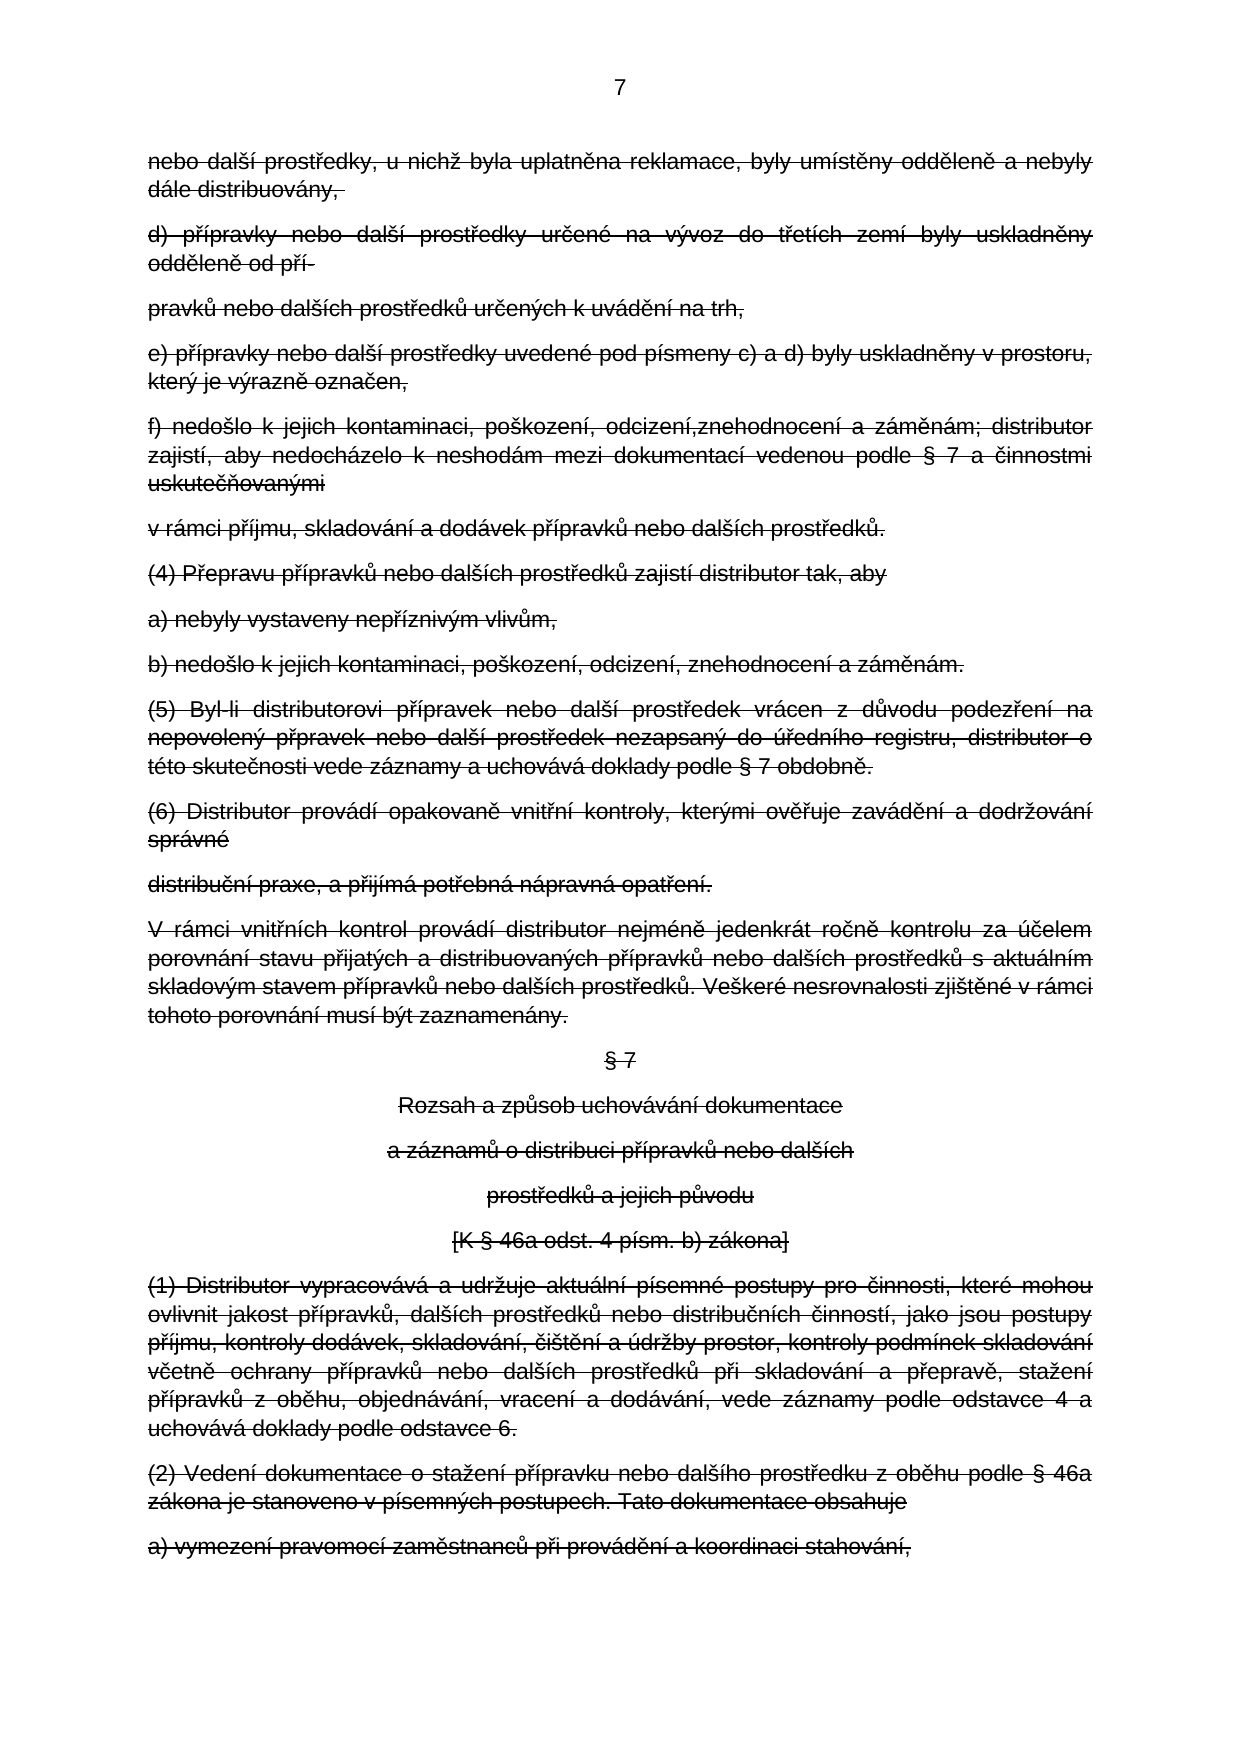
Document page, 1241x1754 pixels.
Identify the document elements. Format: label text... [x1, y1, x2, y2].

text a) vymezení pravomocí zaměstnanců při provádění a koordinaci stahování, [148, 1533, 1093, 1559]
text pravků nebo dalších prostředků určených k uvádění na trh, [148, 295, 1093, 321]
text (1) Distributor vypracovává a udržuje aktuální písemné postupy pro činnosti, které mohou ovlivnit jakost přípravků, dalších prostředků nebo distribučních činností, jako jsou postupy příjmu, kontroly dodávek, skladování, čištění a údržby prostor, kontroly podmínek skladování včetně ochrany přípravků nebo dalších prostředků při skladování a přepravě, stažení přípravků z oběhu, objednávání, vracení a dodávání, vede záznamy podle odstavce 4 a uchovává doklady podle odstavce 6. [148, 1288, 1093, 1343]
text (6) Distributor provádí opakovaně vnitřní kontroly, kterými ověřuje zavádění a dodržování správné [148, 798, 1093, 812]
text e) přípravky nebo další prostředky uvedené pod písmeny c) a d) byly uskladněny v prostoru, který je výrazně označen, [148, 340, 1093, 394]
text (4) Přepravu přípravků nebo dalších prostředků zajistí distributor tak, aby [148, 560, 1093, 587]
text f) nedošlo k jejich kontaminaci, poškození, odcizení,znehodnocení a záměnám; distributor zajistí, aby nedocházelo k neshodám mezi dokumentací vedenou podle § 7 a činnostmi uskutečňovanými [148, 413, 1093, 428]
text v rámci příjmu, skladování a dodávek přípravků nebo dalších prostředků. [148, 515, 1093, 542]
text a) nebyly vystaveny nepříznivým vlivům, [148, 606, 1093, 632]
text prostředků a jejich původu [148, 1182, 1093, 1208]
text V rámci vnitřních kontrol provádí distributor nejméně jedenkrát ročně kontrolu za účelem porovnání stavu přijatých a distribuovaných přípravků nebo dalších prostředků s aktuálním skladovým stavem přípravků nebo dalších prostředků. Veškeré nesrovnalosti zjištěné v rámci tohoto porovnání musí být zaznamenány. [148, 916, 1093, 959]
text (5) Byl-li distributorovi přípravek nebo další prostředek vrácen z důvodu podezření na nepovolený přpravek nebo další prostředek nezapsaný do úředního registru, distributor o této skutečnosti vede záznamy a uchovává doklady podle § 7 obdobně. [148, 711, 1093, 779]
text f) nedošlo k jejich kontaminaci, poškození, odcizení,znehodnocení a záměnám; distributor zajistí, aby nedocházelo k neshodám mezi dokumentací vedenou podle § 7 a činnostmi uskutečňovanými [148, 429, 1093, 497]
text V rámci vnitřních kontrol provádí distributor nejméně jedenkrát ročně kontrolu za účelem porovnání stavu přijatých a distribuovaných přípravků nebo dalších prostředků s aktuálním skladovým stavem přípravků nebo dalších prostředků. Veškeré nesrovnalosti zjištěné v rámci tohoto porovnání musí být zaznamenány. [148, 960, 1093, 988]
text (1) Distributor vypracovává a udržuje aktuální písemné postupy pro činnosti, které mohou ovlivnit jakost přípravků, dalších prostředků nebo distribučních činností, jako jsou postupy příjmu, kontroly dodávek, skladování, čištění a údržby prostor, kontroly podmínek skladování včetně ochrany přípravků nebo dalších prostředků při skladování a přepravě, stažení přípravků z oběhu, objednávání, vracení a dodávání, vede záznamy podle odstavce 4 a uchovává doklady podle odstavce 6. [148, 1373, 1093, 1441]
text Rozsah a způsob uchovávání dokumentace [148, 1092, 1093, 1118]
text d) přípravky nebo další prostředky určené na vývoz do třetích zemí byly uskladněny odděleně od pří- [148, 221, 1093, 235]
text b) nedošlo k jejich kontaminaci, poškození, odcizení, znehodnocení a záměnám. [148, 651, 1093, 677]
text (6) Distributor provádí opakovaně vnitřní kontroly, kterými ověřuje zavádění a dodržování správné [148, 813, 1093, 852]
text d) přípravky nebo další prostředky určené na vývoz do třetích zemí byly uskladněny odděleně od pří- [148, 237, 1093, 276]
text a záznamů o distribuci přípravků nebo dalších [148, 1137, 1093, 1163]
text § 7 [148, 1047, 1093, 1073]
text [K § 46a odst. 4 písm. b) zákona] [148, 1227, 1093, 1253]
text V rámci vnitřních kontrol provádí distributor nejméně jedenkrát ročně kontrolu za účelem porovnání stavu přijatých a distribuovaných přípravků nebo dalších prostředků s aktuálním skladovým stavem přípravků nebo dalších prostředků. Veškeré nesrovnalosti zjištěné v rámci tohoto porovnání musí být zaznamenány. [148, 989, 1093, 1028]
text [148, 148, 1093, 162]
text (2) Vedení dokumentace o stažení přípravku nebo dalšího prostředku z oběhu podle § 46a zákona je stanoveno v písemných postupech. Tato dokumentace obsahuje [148, 1459, 1093, 1514]
text distribuční praxe, a přijímá potřebná nápravná opatření. [148, 871, 1093, 898]
